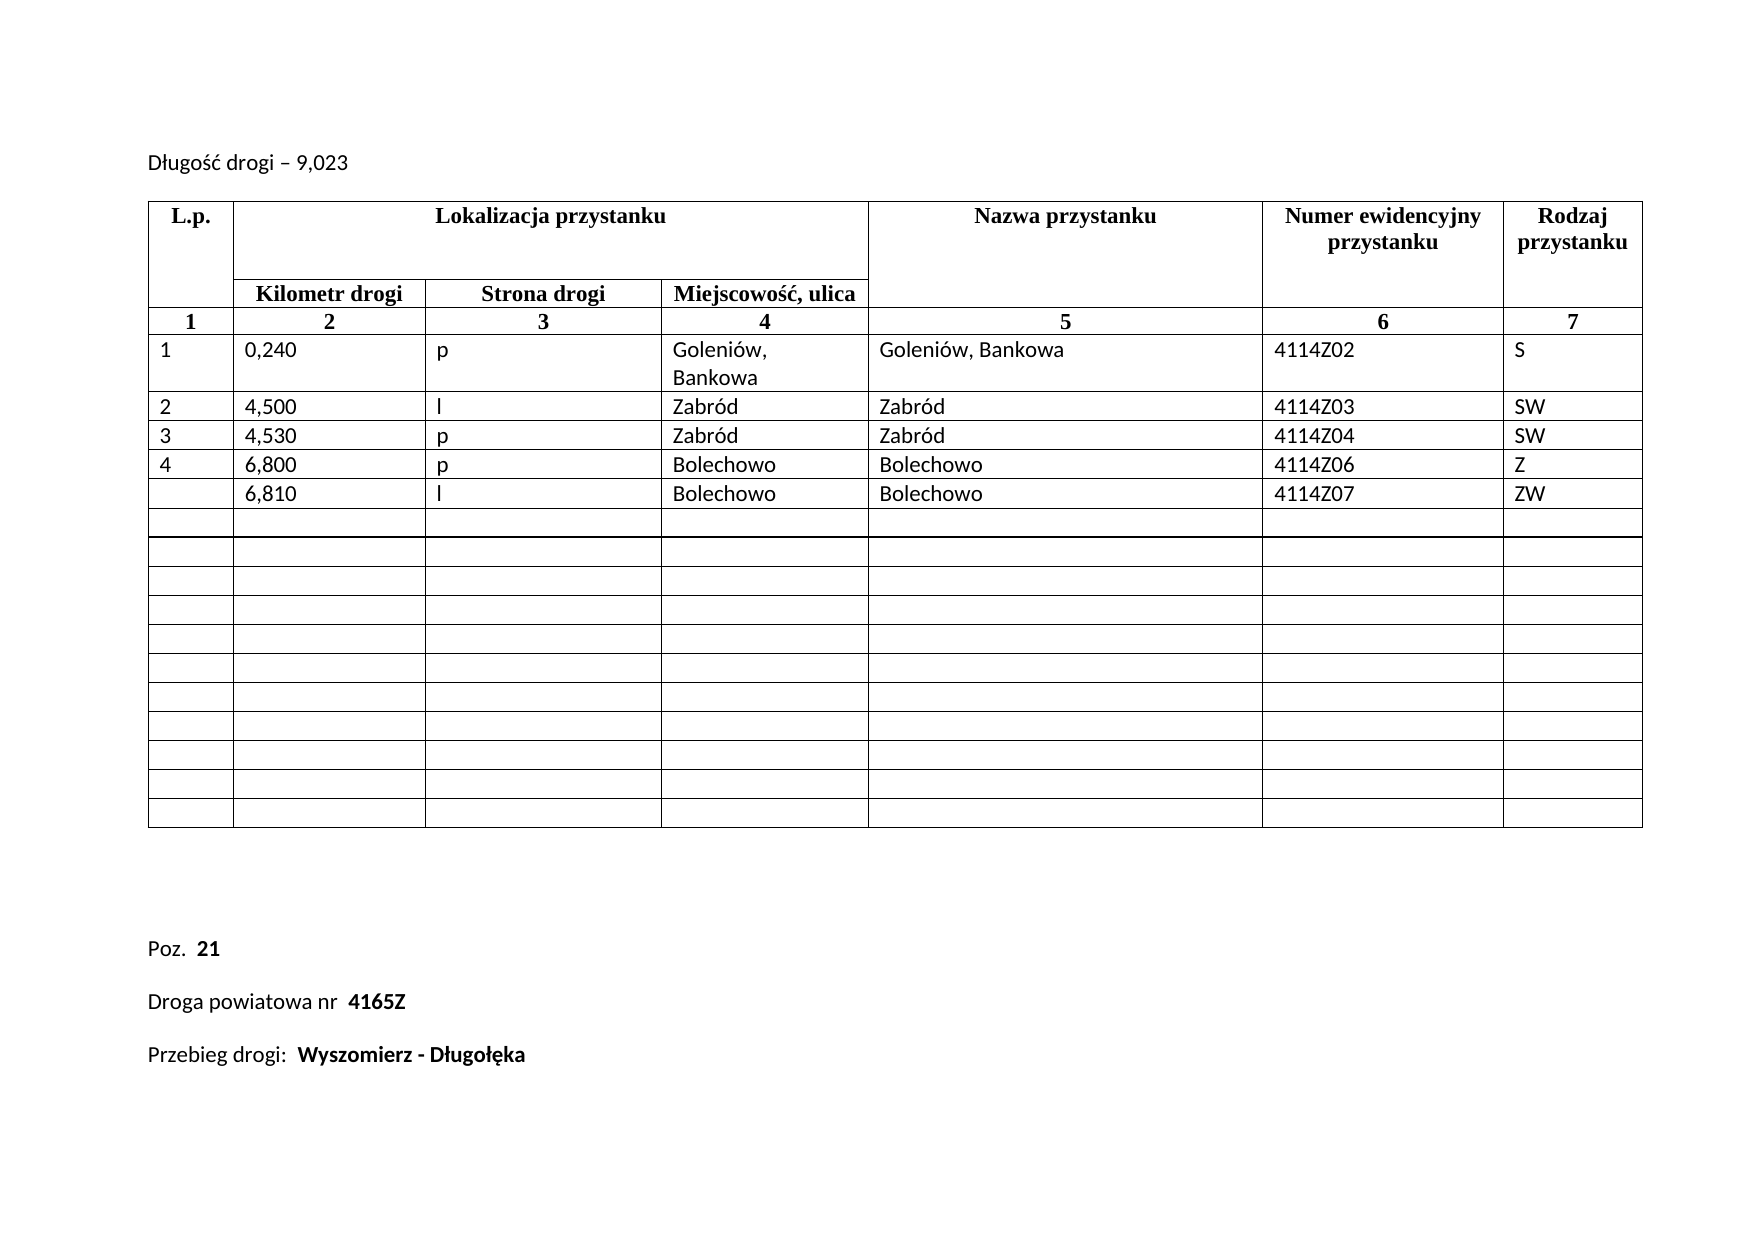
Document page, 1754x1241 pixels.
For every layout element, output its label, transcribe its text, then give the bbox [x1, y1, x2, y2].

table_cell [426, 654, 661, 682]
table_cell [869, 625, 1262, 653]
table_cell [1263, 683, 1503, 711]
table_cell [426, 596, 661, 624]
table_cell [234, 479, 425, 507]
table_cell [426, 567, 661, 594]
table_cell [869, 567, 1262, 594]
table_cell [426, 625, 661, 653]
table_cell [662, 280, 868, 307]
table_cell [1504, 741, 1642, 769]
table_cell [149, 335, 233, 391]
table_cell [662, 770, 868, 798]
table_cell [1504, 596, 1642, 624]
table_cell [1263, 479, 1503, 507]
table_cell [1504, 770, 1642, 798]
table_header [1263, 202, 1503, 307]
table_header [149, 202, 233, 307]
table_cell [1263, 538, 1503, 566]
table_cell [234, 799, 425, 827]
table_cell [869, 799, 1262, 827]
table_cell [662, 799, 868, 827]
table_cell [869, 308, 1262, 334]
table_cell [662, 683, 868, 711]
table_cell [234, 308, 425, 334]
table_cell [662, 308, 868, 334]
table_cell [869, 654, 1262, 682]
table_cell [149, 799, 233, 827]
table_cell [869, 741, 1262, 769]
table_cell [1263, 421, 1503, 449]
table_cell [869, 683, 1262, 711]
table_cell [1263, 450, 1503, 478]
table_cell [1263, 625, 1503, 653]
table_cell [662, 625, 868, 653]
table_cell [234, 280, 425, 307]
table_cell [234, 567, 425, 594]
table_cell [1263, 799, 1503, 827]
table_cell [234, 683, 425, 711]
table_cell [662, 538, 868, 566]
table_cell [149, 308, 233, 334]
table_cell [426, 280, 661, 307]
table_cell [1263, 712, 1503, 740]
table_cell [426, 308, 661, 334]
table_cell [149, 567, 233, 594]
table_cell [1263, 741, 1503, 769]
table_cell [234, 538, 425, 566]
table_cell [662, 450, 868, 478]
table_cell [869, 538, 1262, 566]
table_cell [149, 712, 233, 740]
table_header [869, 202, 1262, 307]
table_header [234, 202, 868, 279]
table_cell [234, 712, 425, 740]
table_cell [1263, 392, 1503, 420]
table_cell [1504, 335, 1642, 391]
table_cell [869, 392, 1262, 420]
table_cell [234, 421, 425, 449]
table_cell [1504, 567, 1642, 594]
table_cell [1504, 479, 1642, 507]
text Droga powiatowa nr 4165Z [148, 987, 1606, 1015]
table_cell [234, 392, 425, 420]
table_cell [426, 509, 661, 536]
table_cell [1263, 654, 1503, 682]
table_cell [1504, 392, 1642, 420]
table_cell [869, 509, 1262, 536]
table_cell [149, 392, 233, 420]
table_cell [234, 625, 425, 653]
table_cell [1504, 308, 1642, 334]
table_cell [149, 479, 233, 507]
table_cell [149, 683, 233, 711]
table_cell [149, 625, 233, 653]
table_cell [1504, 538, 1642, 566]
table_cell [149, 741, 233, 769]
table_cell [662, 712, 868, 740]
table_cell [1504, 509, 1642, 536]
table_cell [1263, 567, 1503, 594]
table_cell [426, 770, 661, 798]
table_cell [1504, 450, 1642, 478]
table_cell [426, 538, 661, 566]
text Poz. 21 [148, 934, 1606, 962]
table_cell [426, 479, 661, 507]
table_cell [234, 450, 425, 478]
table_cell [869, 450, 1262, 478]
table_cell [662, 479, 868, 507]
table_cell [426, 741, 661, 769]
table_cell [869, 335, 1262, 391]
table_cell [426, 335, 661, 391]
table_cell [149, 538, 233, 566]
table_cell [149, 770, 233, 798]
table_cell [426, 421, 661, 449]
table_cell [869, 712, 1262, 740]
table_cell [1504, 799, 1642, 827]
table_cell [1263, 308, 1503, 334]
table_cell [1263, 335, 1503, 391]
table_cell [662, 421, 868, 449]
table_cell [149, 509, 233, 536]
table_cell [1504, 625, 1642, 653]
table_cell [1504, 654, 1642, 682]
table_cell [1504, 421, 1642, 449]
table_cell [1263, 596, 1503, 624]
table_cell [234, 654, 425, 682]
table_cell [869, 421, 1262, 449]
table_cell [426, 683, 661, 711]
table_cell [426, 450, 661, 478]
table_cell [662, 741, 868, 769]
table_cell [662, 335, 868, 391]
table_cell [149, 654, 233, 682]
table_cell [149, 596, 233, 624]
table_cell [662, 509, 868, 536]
text Przebieg drogi: Wyszomierz - Długołęka [148, 1040, 1606, 1068]
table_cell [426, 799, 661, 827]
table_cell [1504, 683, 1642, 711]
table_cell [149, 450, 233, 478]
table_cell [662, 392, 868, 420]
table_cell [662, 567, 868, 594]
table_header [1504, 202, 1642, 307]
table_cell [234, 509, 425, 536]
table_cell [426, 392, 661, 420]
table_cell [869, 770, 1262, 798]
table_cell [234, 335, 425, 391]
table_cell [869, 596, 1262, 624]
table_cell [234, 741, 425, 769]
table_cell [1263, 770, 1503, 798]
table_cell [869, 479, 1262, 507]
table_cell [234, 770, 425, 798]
text Długość drogi – 9,023 [148, 148, 1606, 176]
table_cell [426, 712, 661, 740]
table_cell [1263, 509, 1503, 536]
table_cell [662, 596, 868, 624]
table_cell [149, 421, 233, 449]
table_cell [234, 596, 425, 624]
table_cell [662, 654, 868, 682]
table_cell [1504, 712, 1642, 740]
